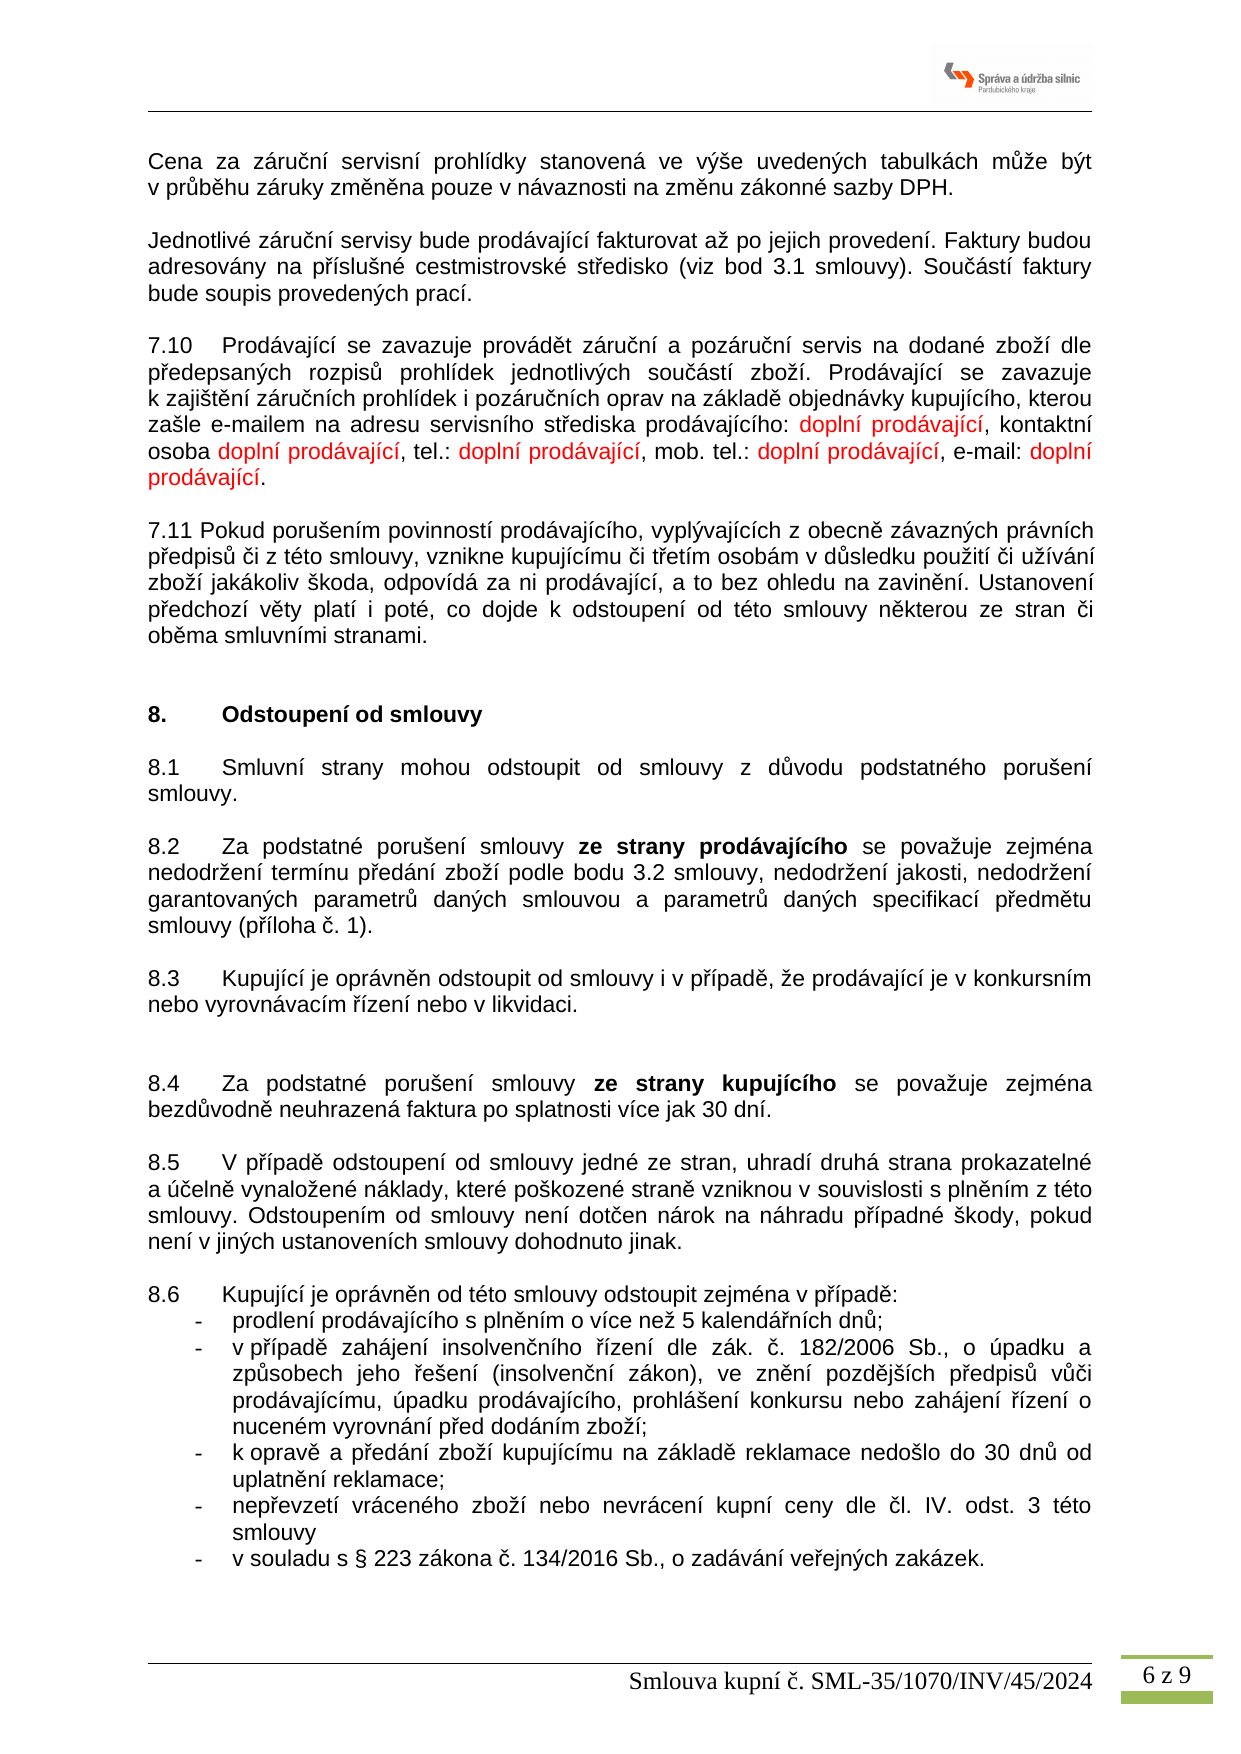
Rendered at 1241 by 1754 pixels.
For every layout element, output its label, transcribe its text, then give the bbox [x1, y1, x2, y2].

text Cena za záruční servisní prohlídky stanovená ve výše uvedených tabulkách může být v průběhu záruky změněna pouze v návaznosti na změnu zákonné sazby DPH. [148, 148, 1092, 200]
text 7.10 Prodávající se zavazuje provádět záruční a pozáruční servis na dodané zboží dle předepsaných rozpisů prohlídek jednotlivých součástí zboží. Prodávající se zavazuje k zajištění záručních prohlídek i pozáručních oprav na základě objednávky kupujícího, kterou zašle e-mailem na adresu servisního střediska prodávajícího: doplní prodávající, kontaktní osoba doplní prodávající, tel.: doplní prodávající, mob. tel.: doplní prodávající, e-mail: doplní prodávající. [148, 332, 1092, 490]
list v případě zahájení insolvenčního řízení dle zák. č. 182/2006 Sb., o úpadku a způsobech jeho řešení (insolvenční zákon), ve znění pozdějších předpisů vůči prodávajícímu, úpadku prodávajícího, prohlášení konkursu nebo zahájení řízení o nuceném vyrovnání před dodáním zboží; [194, 1334, 1092, 1439]
list Za podstatné porušení smlouvy ze strany kupujícího se považuje zejména bezdůvodně neuhrazená faktura po splatnosti více jak 30 dní. [148, 1070, 1092, 1123]
text 7.11 Pokud porušením povinností prodávajícího, vyplývajících z obecně závazných právních předpisů či z této smlouvy, vznikne kupujícímu či třetím osobám v důsledku použití či užívání zboží jakákoliv škoda, odpovídá za ni prodávající, a to bez ohledu na zavinění. Ustanovení předchozí věty platí i poté, co dojde k odstoupení od této smlouvy některou ze stran či oběma smluvními stranami. [148, 517, 1095, 648]
list Odstoupení od smlouvy [148, 701, 1092, 727]
list k opravě a předání zboží kupujícímu na základě reklamace nedošlo do 30 dnů od uplatnění reklamace; [194, 1439, 1092, 1492]
text Jednotlivé záruční servisy bude prodávající fakturovat až po jejich provedení. Faktury budou adresovány na příslušné cestmistrovské středisko (viz bod 3.1 smlouvy). Součástí faktury bude soupis provedených prací. [148, 227, 1092, 306]
list Kupující je oprávněn od této smlouvy odstoupit zejména v případě: [148, 1281, 1092, 1307]
list nepřevzetí vráceného zboží nebo nevrácení kupní ceny dle čl. IV. odst. 3 této smlouvy [194, 1492, 1092, 1545]
picture [931, 44, 1093, 109]
list Smluvní strany mohou odstoupit od smlouvy z důvodu podstatného porušení smlouvy. [148, 754, 1092, 807]
list V případě odstoupení od smlouvy jedné ze stran, uhradí druhá strana prokazatelné a účelně vynaložené náklady, které poškozené straně vzniknou v souvislosti s plněním z této smlouvy. Odstoupením od smlouvy není dotčen nárok na náhradu případné škody, pokud není v jiných ustanoveních smlouvy dohodnuto jinak. [148, 1149, 1092, 1254]
list Kupující je oprávněn odstoupit od smlouvy i v případě, že prodávající je v konkursním nebo vyrovnávacím řízení nebo v likvidaci. [148, 965, 1092, 1017]
list v souladu s § 223 zákona č. 134/2016 Sb., o zadávání veřejných zakázek. [194, 1545, 1092, 1571]
list prodlení prodávajícího s plněním o více než 5 kalendářních dnů; [194, 1307, 1092, 1334]
list Za podstatné porušení smlouvy ze strany prodávajícího se považuje zejména nedodržení termínu předání zboží podle bodu 3.2 smlouvy, nedodržení jakosti, nedodržení garantovaných parametrů daných smlouvou a parametrů daných specifikací předmětu smlouvy (příloha č. 1). [148, 833, 1092, 938]
